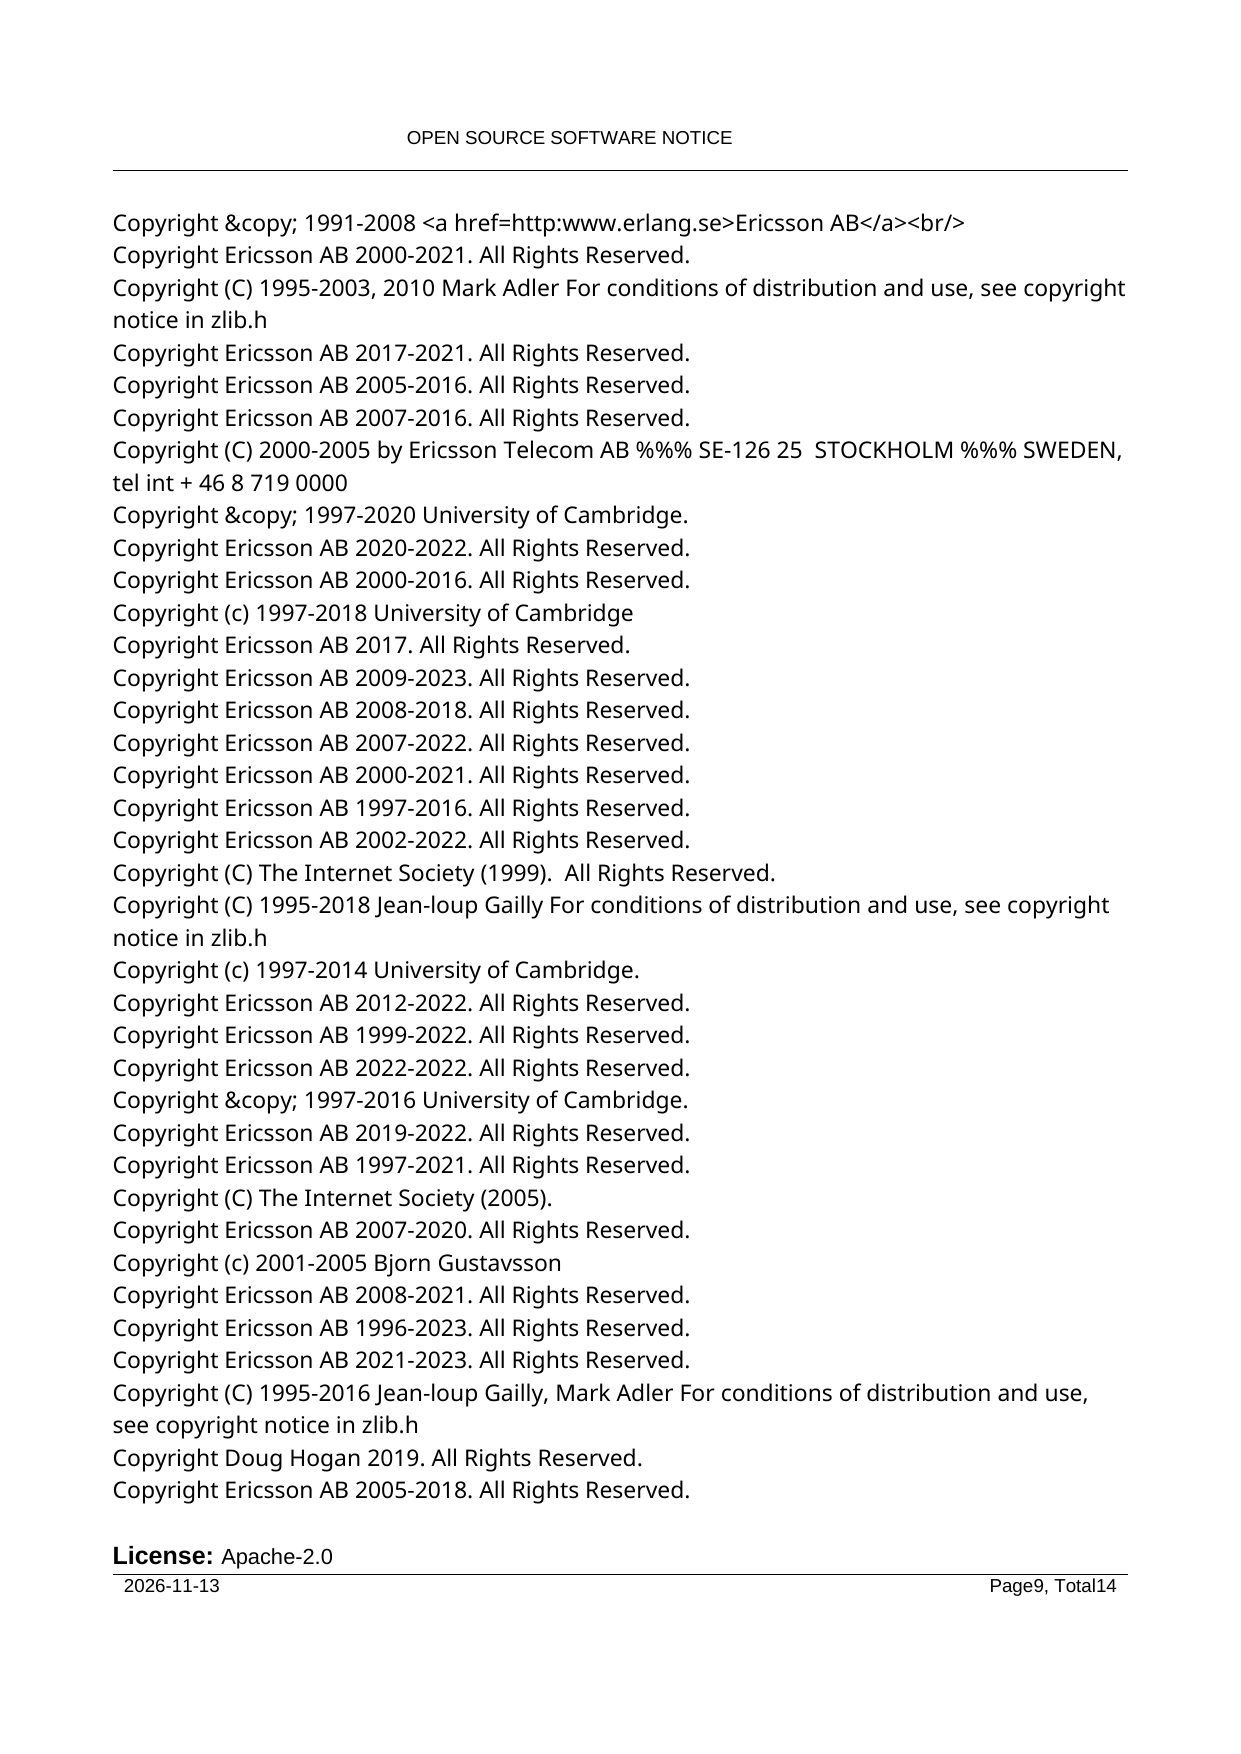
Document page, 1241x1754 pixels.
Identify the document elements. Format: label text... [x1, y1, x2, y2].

text License: Apache-2.0 [112, 1539, 1128, 1571]
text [112, 206, 1128, 1539]
